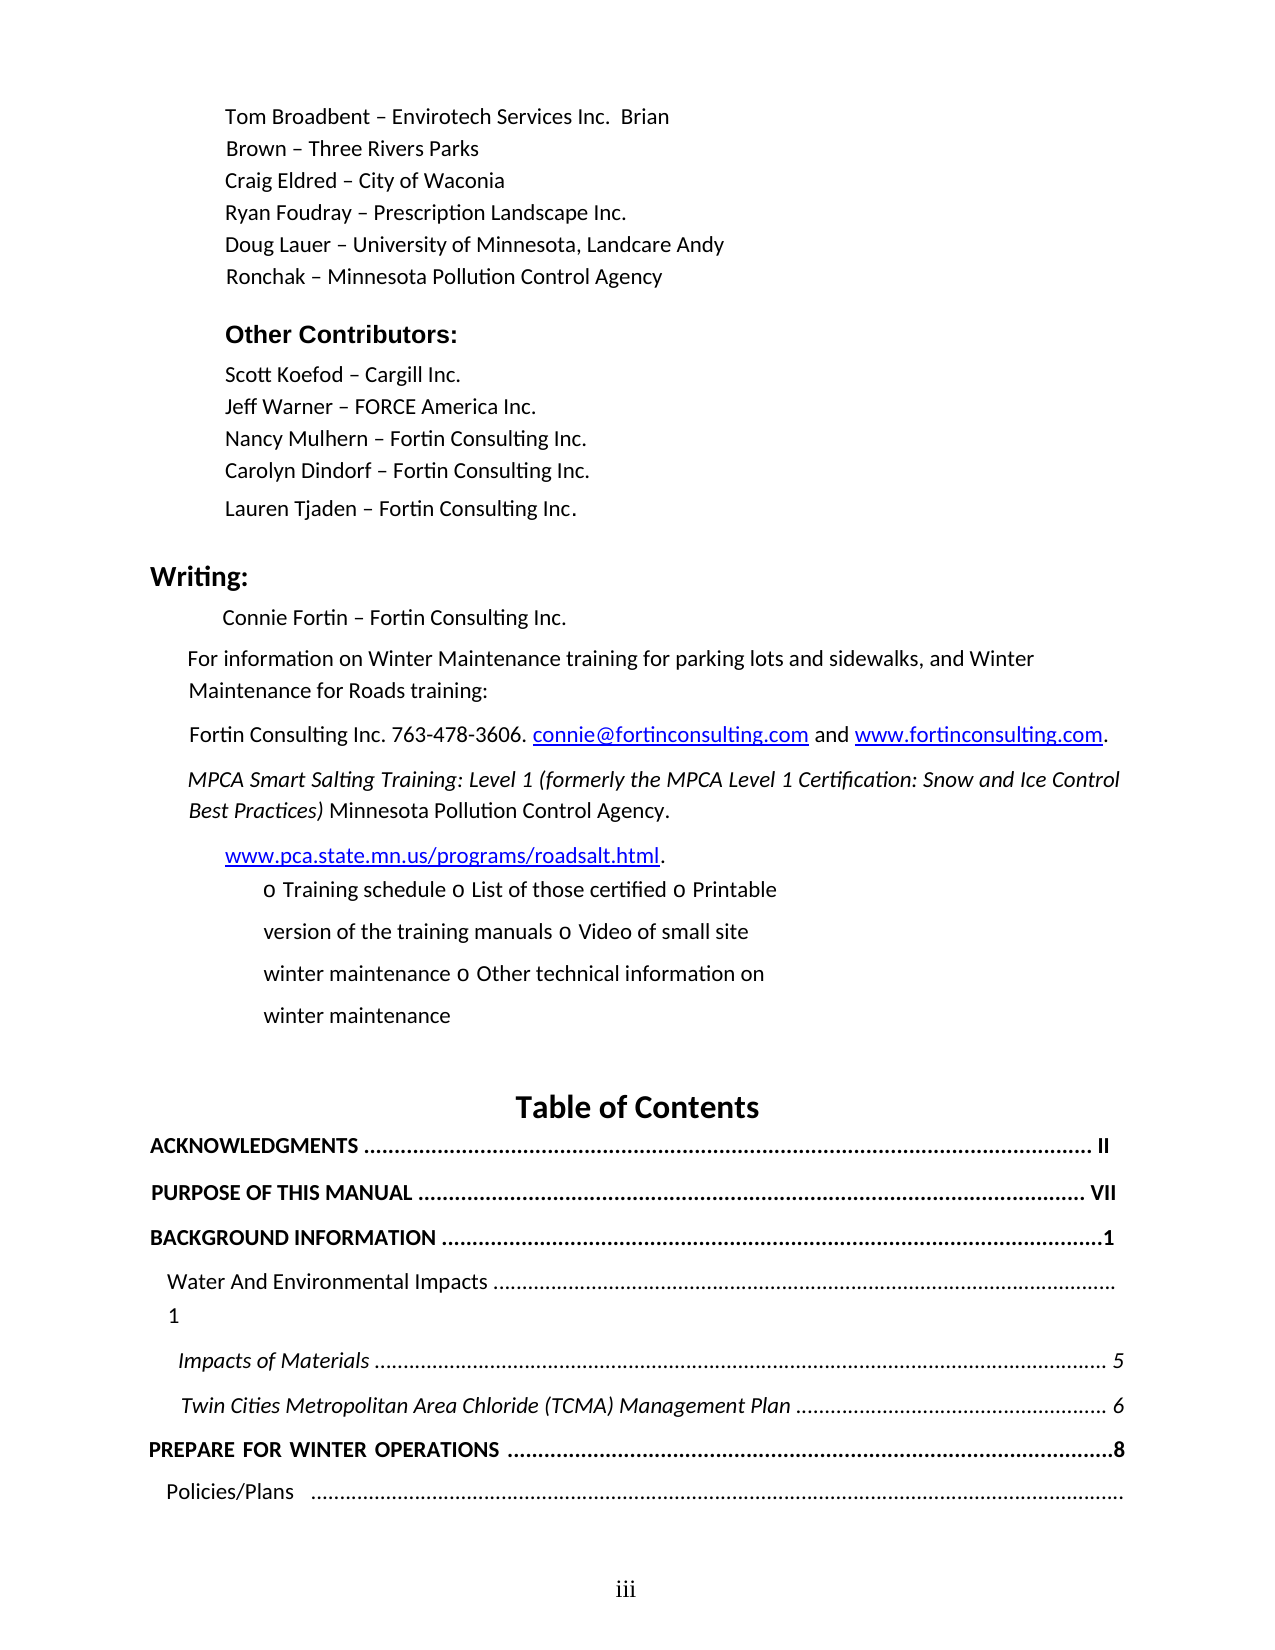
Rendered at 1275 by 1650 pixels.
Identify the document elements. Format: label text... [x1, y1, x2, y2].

text Other Contributors: [225, 320, 1098, 349]
text MPCA Smart Salting Training: Level 1 (formerly the MPCA Level 1 Certification: Snow and Ice Control Best Practices) Minnesota Pollution Control Agency. [187, 765, 1125, 824]
text Writing: [150, 558, 1059, 594]
text Impacts of Materials ............................................................................................................................... 5 [150, 1346, 1126, 1374]
text Jeff Warner – FORCE America Inc. [225, 392, 1081, 420]
text Table of Contents [162, 1086, 1112, 1127]
text For information on Winter Maintenance training for parking lots and sidewalks, and Winter Maintenance for Roads training: [187, 644, 1081, 704]
text Water And Environmental Impacts ............................................................................................................ 1 [167, 1267, 1125, 1330]
text Doug Lauer – University of Minnesota, Landcare Andy Ronchak – Minnesota Pollution Control Agency [225, 230, 725, 290]
text Twin Cities Metropolitan Area Chloride (TCMA) Management Plan ...................................................... 6 [150, 1391, 1126, 1419]
text BACKGROUND INFORMATION ............................................................................................................1 [150, 1223, 1125, 1251]
text Craig Eldred – City of Waconia [225, 166, 1081, 194]
text Fortin Consulting Inc. 763-478-3606. connie@fortinconsulting.com and www.fortinconsulting.com. [150, 720, 1109, 748]
text Nancy Mulhern – Fortin Consulting Inc. [225, 424, 1081, 452]
text Tom Broadbent – Envirotech Services Inc. Brian Brown – Three Rivers Parks [225, 102, 671, 162]
text www.pca.state.mn.us/programs/roadsalt.html. [225, 841, 1086, 869]
text Scott Koefod – Cargill Inc. [225, 360, 1081, 388]
text Connie Fortin – Fortin Consulting Inc. [150, 603, 1125, 631]
text Carolyn Dindorf – Fortin Consulting Inc. [225, 456, 1081, 484]
text Lauren Tjaden – Fortin Consulting Inc. [225, 493, 1081, 522]
text Ryan Foudray – Prescription Landscape Inc. [225, 198, 1081, 226]
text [148, 1436, 1126, 1506]
text o Training schedule o List of those certified o Printable version of the training manuals o Video of small site winter maintenance o Other technical information on winter maintenance [262, 875, 782, 1030]
text ACKNOWLEDGMENTS ....................................................................................................................... II PURPOSE OF THIS MANUAL ............................................................................................................. VII [150, 1131, 1125, 1206]
